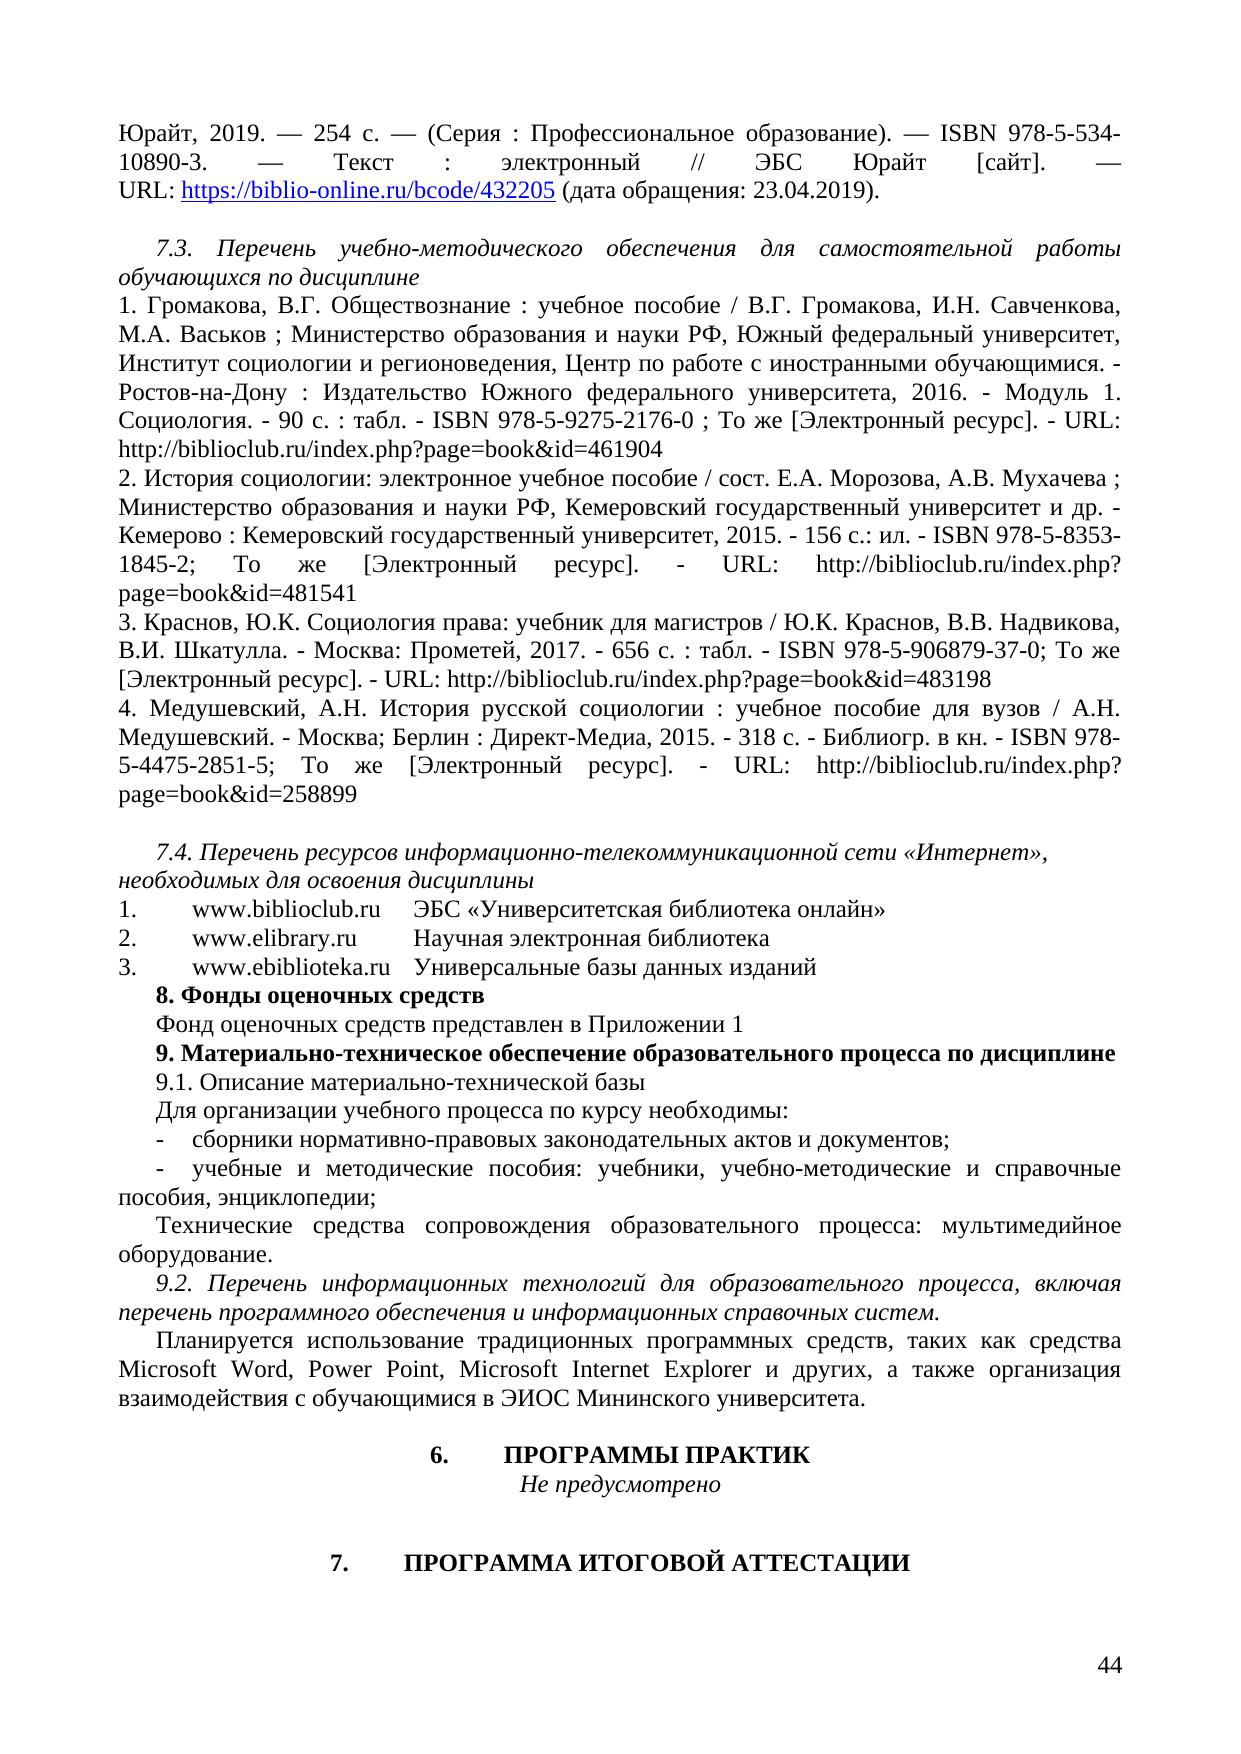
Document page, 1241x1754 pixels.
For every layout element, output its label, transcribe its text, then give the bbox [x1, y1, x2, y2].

subtitle ПРОГРАММЫ ПРАКТИК [118, 1441, 1122, 1469]
text 4. Медушевский, А.Н. История русской социологии : учебное пособие для вузов / А.Н. Медушевский. - Москва; Берлин : Директ-Медиа, 2015. - 318 с. - Библиогр. в кн. - ISBN 978-5-4475-2851-5; То же [Электронный ресурс]. - URL: http://biblioclub.ru/index.php?page=book&id=258899 [118, 693, 1122, 808]
text 2. www.elibrary.ru Научная электронная библиотека [118, 923, 1122, 952]
subtitle 9.1. Описание материально-технической базы [118, 1067, 1122, 1096]
text 3. Краснов, Ю.К. Социология права: учебник для магистров / Ю.К. Краснов, В.В. Надвикова, В.И. Шкатулла. - Москва: Прометей, 2017. - 656 с. : табл. - ISBN 978-5-906879-37-0; То же [Электронный ресурс]. - URL: http://biblioclub.ru/index.php?page=book&id=483198 [118, 607, 1122, 693]
text - учебные и методические пособия: учебники, учебно-методические и справочные пособия, энциклопедии; [118, 1153, 1122, 1211]
subtitle Не предусмотрено [118, 1469, 1122, 1498]
text Технические средства сопровождения образовательного процесса: мультимедийное оборудование. [118, 1211, 1122, 1268]
subtitle 7.4. Перечень ресурсов информационно-телекоммуникационной сети «Интернет», необходимых для освоения дисциплины [118, 837, 1122, 894]
text - сборники нормативно-правовых законодательных актов и документов; [118, 1124, 1122, 1153]
text 1. www.biblioclub.ru ЭБС «Университетская библиотека онлайн» [118, 894, 1122, 923]
text 1. Громакова, В.Г. Обществознание : учебное пособие / В.Г. Громакова, И.Н. Савченкова, М.А. Васьков ; Министерство образования и науки РФ, Южный федеральный университет, Институт социологии и регионоведения, Центр по работе с иностранными обучающимися. - Ростов-на-Дону : Издательство Южного федерального университета, 2016. - Модуль 1. Социология. - 90 с. : табл. - ISBN 978-5-9275-2176-0 ; То же [Электронный ресурс]. - URL: http://biblioclub.ru/index.php?page=book&id=461904 [118, 291, 1122, 463]
subtitle Планируется использование традиционных программных средств, таких как средства Microsoft Word, Power Point, Microsoft Internet Explorer и других, а также организация взаимодействия с обучающимися в ЭИОС Мининского университета. [118, 1326, 1122, 1412]
subtitle 8. Фонды оценочных средств [118, 981, 1122, 1009]
subtitle 9.2. Перечень информационных технологий для образовательного процесса, включая перечень программного обеспечения и информационных справочных систем. [118, 1268, 1122, 1326]
text Для организации учебного процесса по курсу необходимы: [118, 1096, 1122, 1124]
subtitle 9. Материально-техническое обеспечение образовательного процесса по дисциплине [118, 1038, 1122, 1067]
text 3. www.ebiblioteka.ru Универсальные базы данных изданий [118, 952, 1122, 981]
text 2. История социологии: электронное учебное пособие / сост. Е.А. Морозова, А.В. Мухачева ; Министерство образования и науки РФ, Кемеровский государственный университет и др. - Кемерово : Кемеровский государственный университет, 2015. - 156 с.: ил. - ISBN 978-5-8353-1845-2; То же [Электронный ресурс]. - URL: http://biblioclub.ru/index.php?page=book&id=481541 [118, 463, 1122, 607]
text Фонд оценочных средств представлен в Приложении 1 [118, 1009, 1122, 1038]
subtitle 7.3. Перечень учебно-методического обеспечения для самостоятельной работы обучающихся по дисциплине [118, 233, 1122, 291]
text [118, 118, 1122, 204]
subtitle ПРОГРАММА ИТОГОВОЙ АТТЕСТАЦИИ [118, 1548, 1122, 1576]
